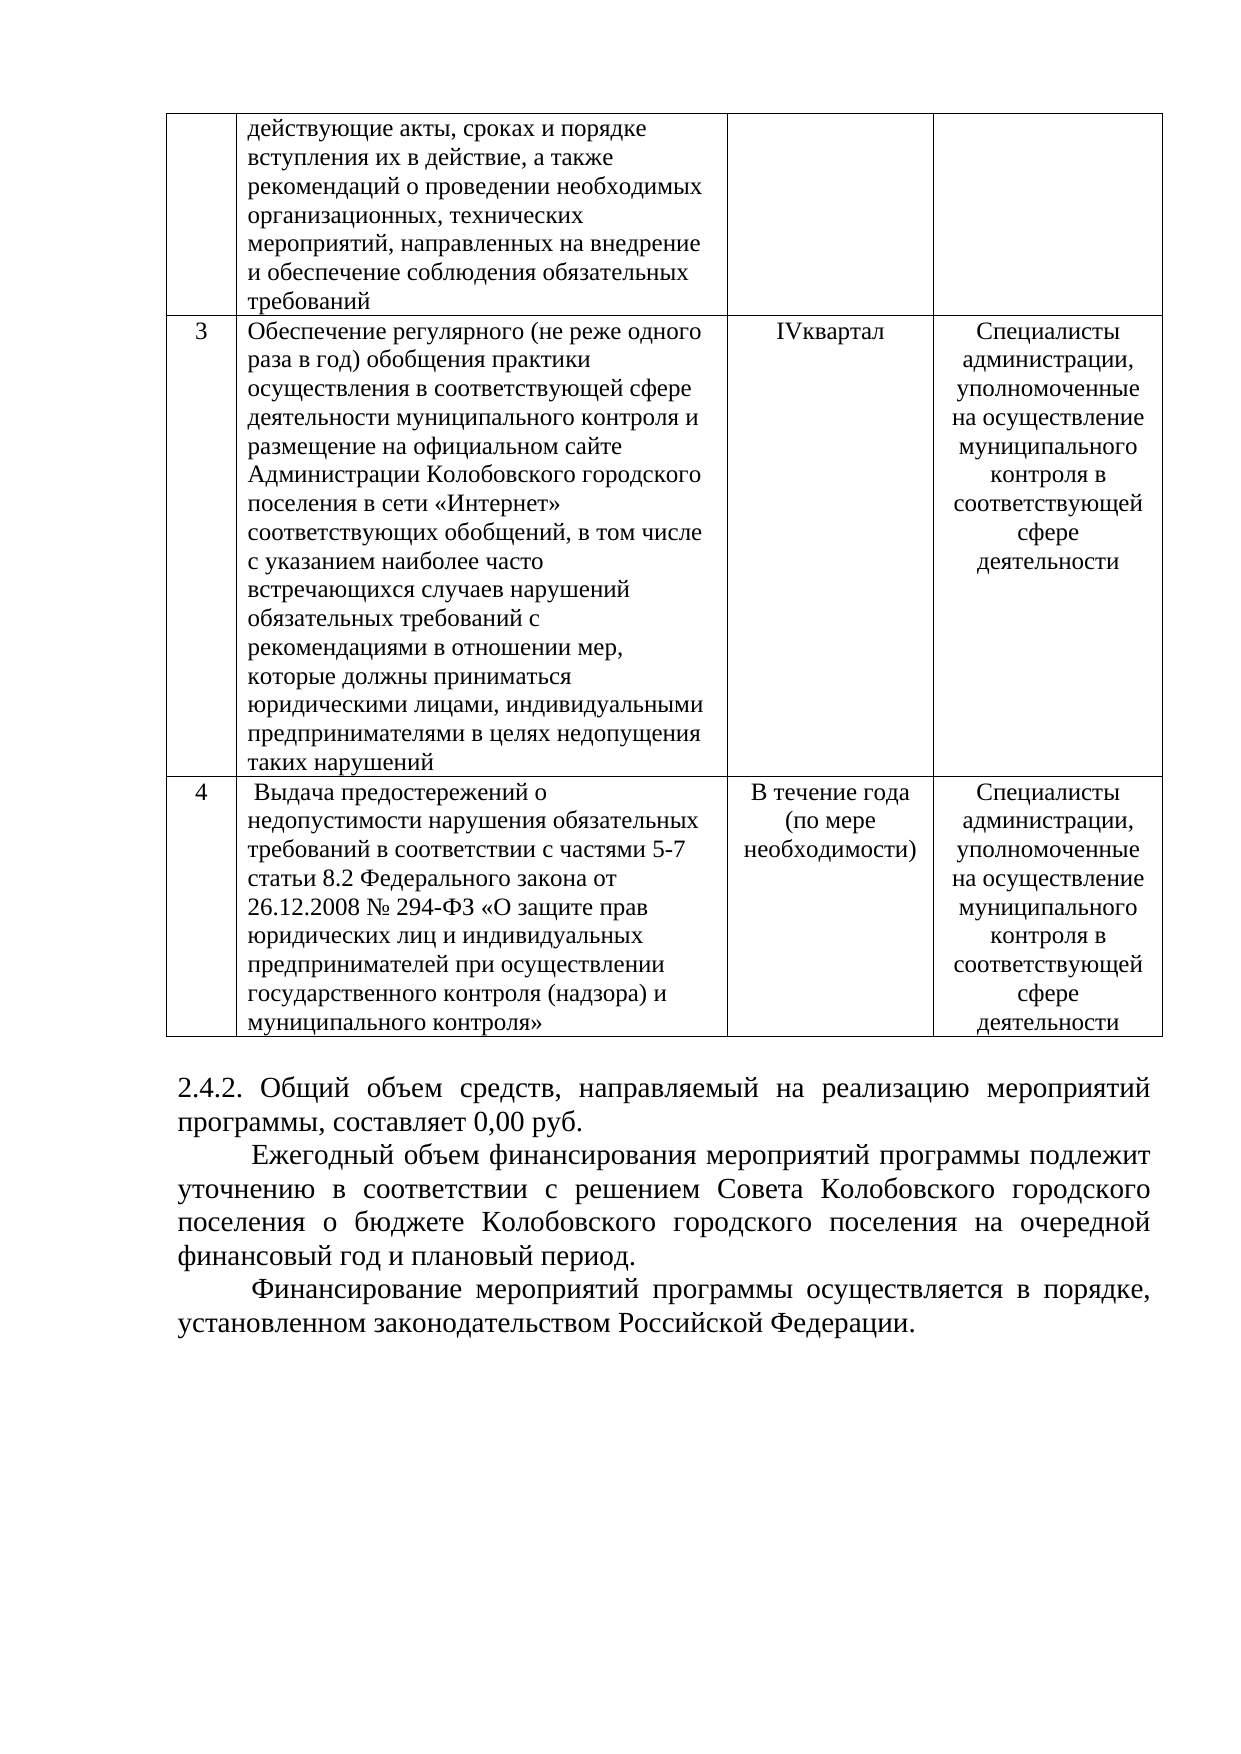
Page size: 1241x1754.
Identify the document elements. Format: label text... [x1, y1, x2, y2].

text Ежегодный объем финансирования мероприятий программы подлежит уточнению в соответствии с решением Совета Колобовского городского поселения о бюджете Колобовского городского поселения на очередной финансовый год и плановый период. [177, 1137, 1152, 1271]
table_cell Обеспечение регулярного (не реже одного раза в год) обобщения практики осуществления в соответствующей сфере деятельности муниципального контроля и размещение на официальном сайте Администрации Колобовского городского поселения в сети «Интернет» соответствующих обобщений, в том числе с указанием наиболее часто встречающихся случаев нарушений обязательных требований с рекомендациями в отношении мер, которые должны приниматься юридическими лицами, индивидуальными предпринимателями в целях недопущения таких нарушений [237, 316, 727, 776]
table_cell Специалисты администрации, уполномоченные на осуществление муниципального контроля в соответствующей сфере деятельности [934, 777, 1162, 1036]
table_cell 3 [167, 316, 236, 776]
table_cell IVквартал [728, 316, 933, 776]
table_cell 2 [167, 114, 236, 315]
text Финансирование мероприятий программы осуществляется в порядке, установленном законодательством Российской Федерации. [177, 1271, 1152, 1338]
table_cell Специалисты администрации, уполномоченные на осуществление муниципального контроля в соответствующей сфере деятельности [934, 316, 1162, 776]
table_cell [728, 114, 933, 315]
table_cell Выдача предостережений о недопустимости нарушения обязательных требований в соответствии с частями 5-7 статьи 8.2 Федерального закона от 26.12.2008 № 294-ФЗ «О защите прав юридических лиц и индивидуальных предпринимателей при осуществлении государственного контроля (надзора) и муниципального контроля» [237, 777, 727, 1036]
text 2.4.2. Общий объем средств, направляемый на реализацию мероприятий программы, составляет 0,00 руб. [177, 1070, 1152, 1137]
table_cell В течение года (по мере необходимости) [728, 777, 933, 1036]
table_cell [934, 114, 1162, 315]
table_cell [237, 114, 727, 315]
table_cell 4 [167, 777, 236, 1036]
